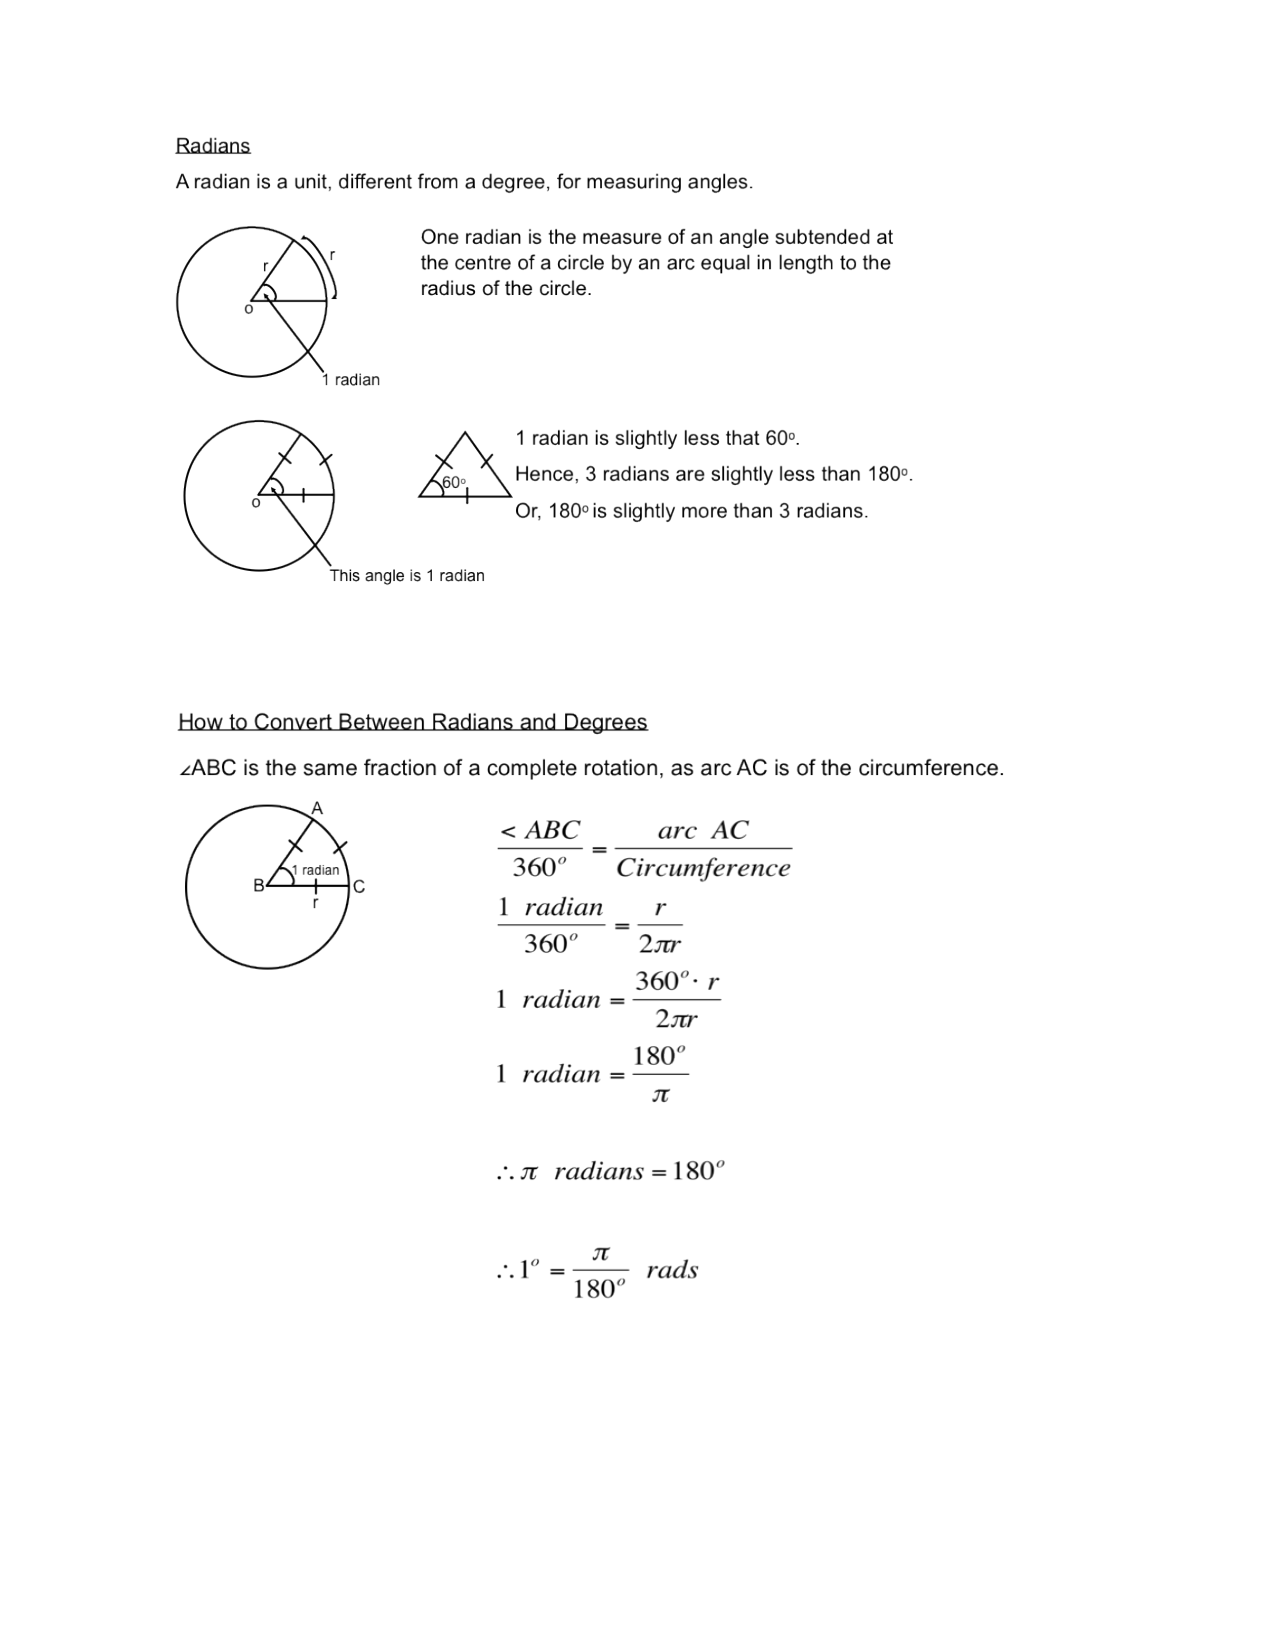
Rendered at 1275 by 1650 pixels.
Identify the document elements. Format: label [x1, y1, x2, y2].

picture [147, 88, 1048, 612]
picture [147, 659, 1048, 1319]
